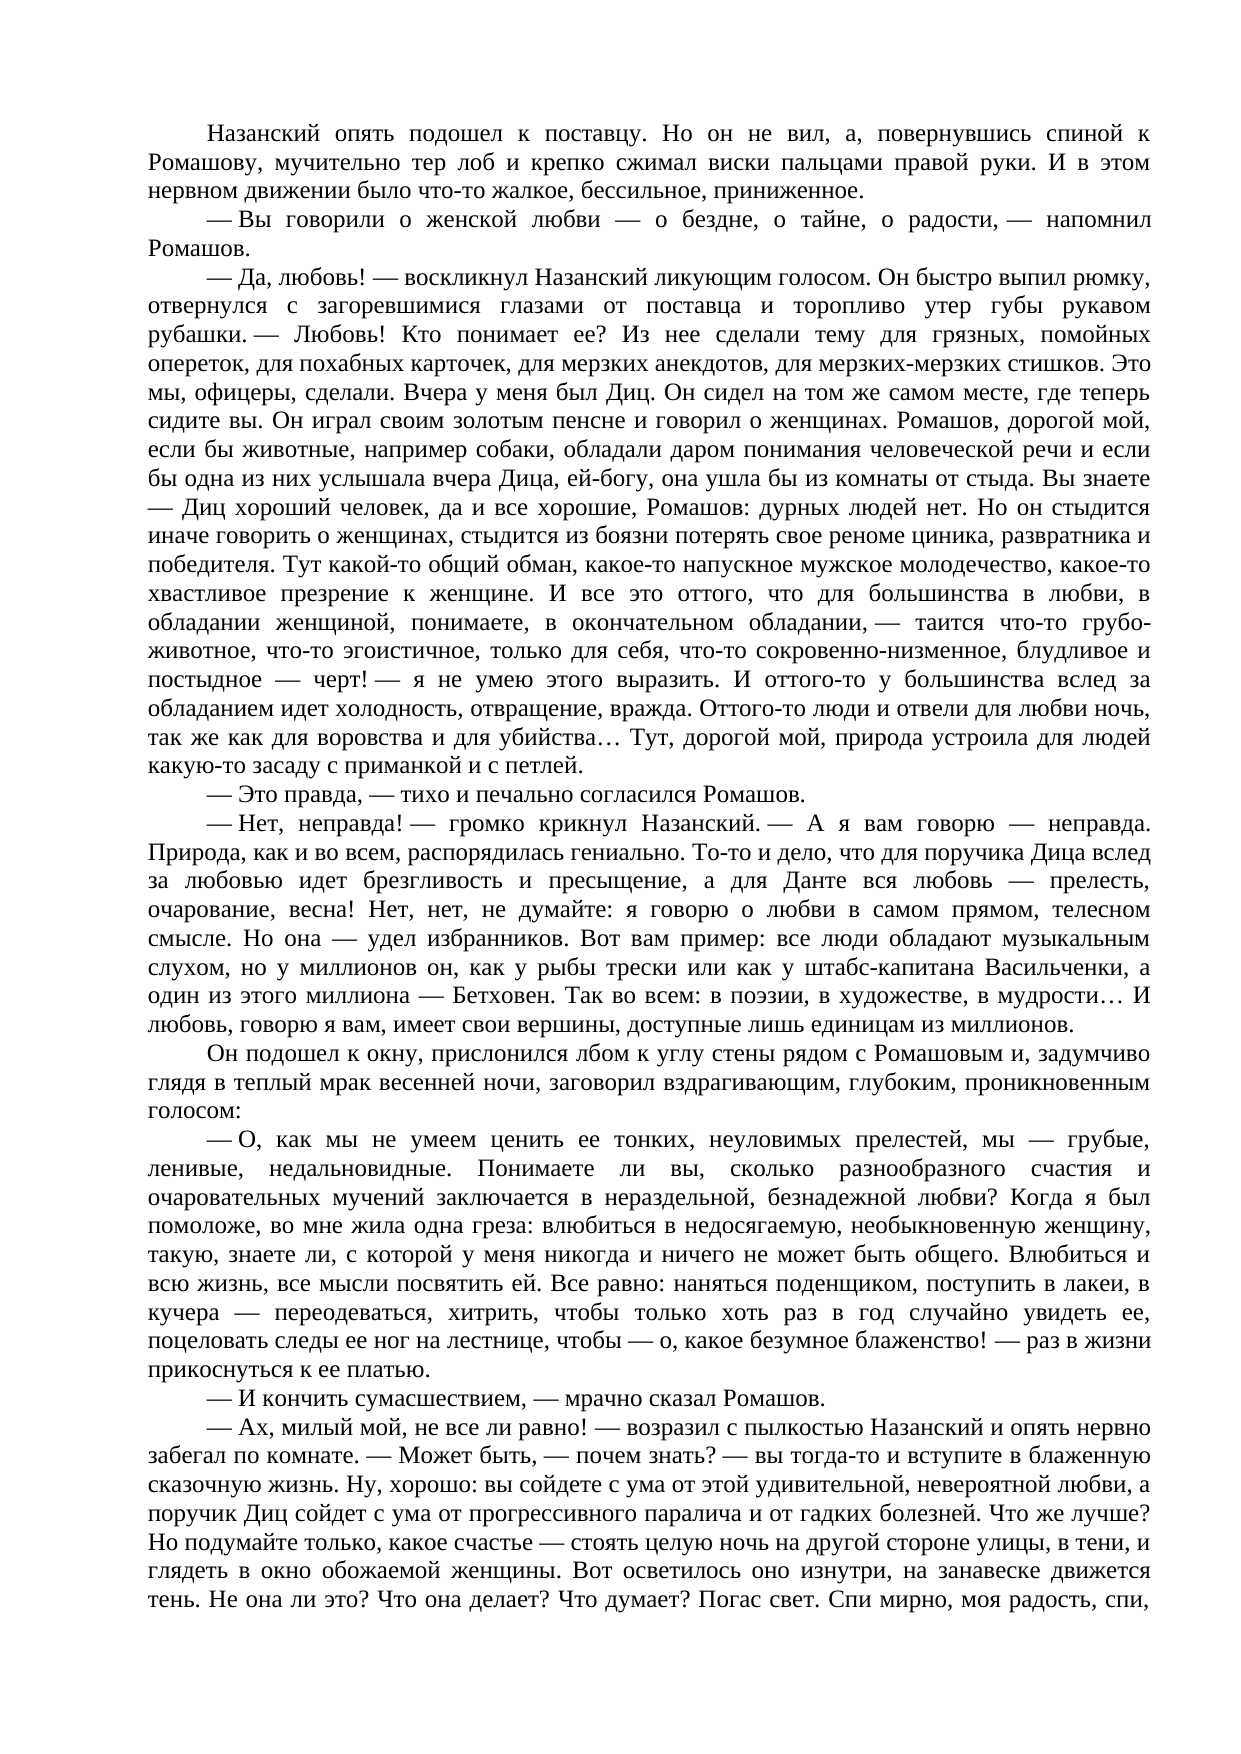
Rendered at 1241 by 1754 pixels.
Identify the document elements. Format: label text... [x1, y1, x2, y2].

text — Нет, неправда! — громко крикнул Назанский. — А я вам говорю — неправда. Природа, как и во всем, распорядилась гениально. То-то и дело, что для поручика Дица вслед за любовью идет брезгливость и пресыщение, а для Данте вся любовь — прелесть, очарование, весна! Нет, нет, не думайте: я говорю о любви в самом прямом, телесном смысле. Но она — удел избранников. Вот вам пример: все люди обладают музыкальным слухом, но у миллионов он, как у рыбы трески или как у штабс-капитана Васильченки, а один из этого миллиона — Бетховен. Так во всем: в поэзии, в художестве, в мудрости… И любовь, говорю я вам, имеет свои вершины, доступные лишь единицам из миллионов. [148, 808, 1152, 1038]
text Он подошел к окну, прислонился лбом к углу стены рядом с Ромашовым и, задумчиво глядя в теплый мрак весенней ночи, заговорил вздрагивающим, глубоким, проникновенным голосом: [148, 1038, 1152, 1124]
text — И кончить сумасшествием, — мрачно сказал Ромашов. [148, 1383, 1152, 1412]
text — Вы говорили о женской любви — о бездне, о тайне, о радости, — напомнил Ромашов. [148, 204, 1152, 262]
text — Это правда, — тихо и печально согласился Ромашов. [148, 779, 1152, 808]
text — Да, любовь! — воскликнул Назанский ликующим голосом. Он быстро выпил рюмку, отвернулся с загоревшимися глазами от поставца и торопливо утер губы рукавом рубашки. — Любовь! Кто понимает ее? Из нее сделали тему для грязных, помойных опереток, для похабных карточек, для мерзких анекдотов, для мерзких-мерзких стишков. Это мы, офицеры, сделали. Вчера у меня был Диц. Он сидел на том же самом месте, где теперь сидите вы. Он играл своим золотым пенсне и говорил о женщинах. Ромашов, дорогой мой, если бы животные, например собаки, обладали даром понимания человеческой речи и если бы одна из них услышала вчера Дица, ей-богу, она ушла бы из комнаты от стыда. Вы знаете — Диц хороший человек, да и все хорошие, Ромашов: дурных людей нет. Но он стыдится иначе говорить о женщинах, стыдится из боязни потерять свое реноме циника, развратника и победителя. Тут какой-то общий обман, какое-то напускное мужское молодечество, какое-то хвастливое презрение к женщине. И все это оттого, что для большинства в любви, в обладании женщиной, понимаете, в окончательном обладании, — таится что-то грубо-животное, что-то эгоистичное, только для себя, что-то сокровенно-низменное, блудливое и постыдное — черт! — я не умею этого выразить. И оттого-то у большинства вслед за обладанием идет холодность, отвращение, вражда. Оттого-то люди и отвели для любви ночь, так же как для воровства и для убийства… Тут, дорогой мой, природа устроила для людей какую-то засаду с приманкой и с петлей. [148, 262, 1152, 779]
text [148, 1412, 1152, 1613]
text Назанский опять подошел к поставцу. Но он не вил, а, повернувшись спиной к Ромашову, мучительно тер лоб и крепко сжимал виски пальцами правой руки. И в этом нервном движении было что-то жалкое, бессильное, приниженное. [148, 118, 1152, 204]
text — О, как мы не умеем ценить ее тонких, неуловимых прелестей, мы — грубые, ленивые, недальновидные. Понимаете ли вы, сколько разнообразного счастия и очаровательных мучений заключается в нераздельной, безнадежной любви? Когда я был помоложе, во мне жила одна греза: влюбиться в недосягаемую, необыкновенную женщину, такую, знаете ли, с которой у меня никогда и ничего не может быть общего. Влюбиться и всю жизнь, все мысли посвятить ей. Все равно: наняться поденщиком, поступить в лакеи, в кучера — переодеваться, хитрить, чтобы только хоть раз в год случайно увидеть ее, поцеловать следы ее ног на лестнице, чтобы — о, какое безумное блаженство! — раз в жизни прикоснуться к ее платью. [148, 1124, 1152, 1383]
